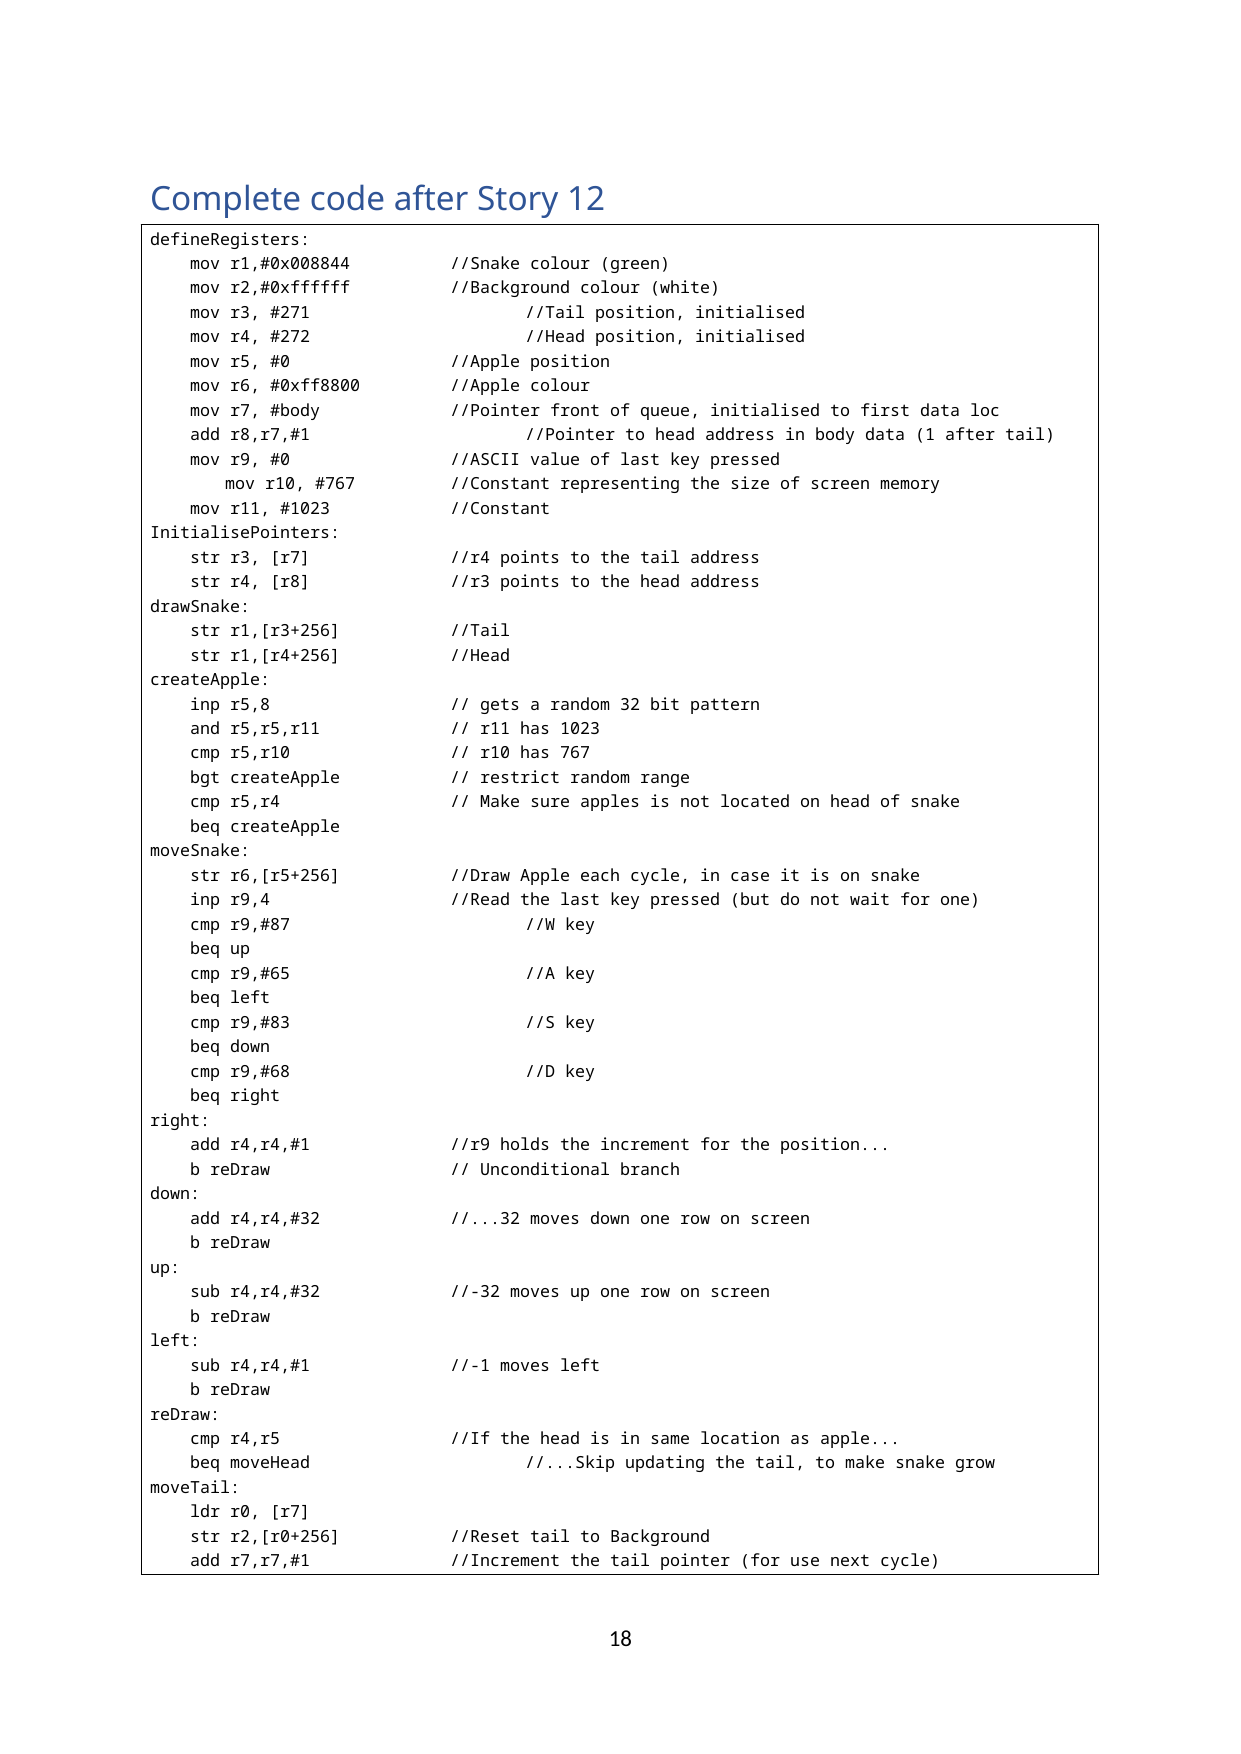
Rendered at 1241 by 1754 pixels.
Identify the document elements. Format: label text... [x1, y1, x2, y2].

text add r4,r4,#1 //r9 holds the increment for the position... [142, 1130, 1098, 1154]
text defineRegisters: [142, 225, 1098, 248]
text sub r4,r4,#32 //-32 moves up one row on screen [142, 1277, 1098, 1301]
text beq right [142, 1081, 1098, 1105]
text beq left [142, 983, 1098, 1007]
text b reDraw [142, 1374, 1098, 1399]
text moveSnake: [142, 836, 1098, 860]
text mov r9, #0 //ASCII value of last key pressed [142, 444, 1098, 469]
text ldr r0, [r7] [142, 1497, 1098, 1521]
text add r4,r4,#32 //...32 moves down one row on screen [142, 1203, 1098, 1228]
text right: [142, 1105, 1098, 1130]
text cmp r9,#87 //W key [142, 909, 1098, 934]
text InitialisePointers: [142, 518, 1098, 542]
text add r8,r7,#1 //Pointer to head address in body data (1 after tail) [142, 420, 1098, 444]
text str r1,[r3+256] //Tail [142, 616, 1098, 640]
text cmp r5,r10 // r10 has 767 [142, 738, 1098, 762]
text str r3, [r7] //r4 points to the tail address [142, 542, 1098, 567]
text mov r3, #271 //Tail position, initialised [142, 297, 1098, 322]
text beq moveHead //...Skip updating the tail, to make snake grow [142, 1448, 1098, 1472]
text beq createApple [142, 811, 1098, 836]
text cmp r5,r4 // Make sure apples is not located on head of snake [142, 787, 1098, 811]
text str r1,[r4+256] //Head [142, 640, 1098, 664]
text drawSnake: [142, 591, 1098, 616]
text b reDraw [142, 1301, 1098, 1326]
text moveTail: [142, 1472, 1098, 1497]
text mov r6, #0xff8800 //Apple colour [142, 371, 1098, 395]
text and r5,r5,r11 // r11 has 1023 [142, 713, 1098, 738]
text mov r2,#0xffffff //Background colour (white) [142, 273, 1098, 297]
text b reDraw // Unconditional branch [142, 1154, 1098, 1179]
text mov r1,#0x008844 //Snake colour (green) [142, 248, 1098, 273]
text mov r11, #1023 //Constant [142, 493, 1098, 518]
text str r6,[r5+256] //Draw Apple each cycle, in case it is on snake [142, 860, 1098, 885]
text bgt createApple // restrict random range [142, 762, 1098, 787]
text str r4, [r8] //r3 points to the head address [142, 567, 1098, 591]
text left: [142, 1326, 1098, 1350]
text cmp r9,#68 //D key [142, 1056, 1098, 1081]
text inp r9,4 //Read the last key pressed (but do not wait for one) [142, 885, 1098, 909]
text add r7,r7,#1 //Increment the tail pointer (for use next cycle) [142, 1546, 1098, 1574]
text cmp r9,#83 //S key [142, 1007, 1098, 1032]
text cmp r9,#65 //A key [142, 958, 1098, 983]
text sub r4,r4,#1 //-1 moves left [142, 1350, 1098, 1374]
text mov r4, #272 //Head position, initialised [142, 322, 1098, 346]
text beq up [142, 934, 1098, 958]
text mov r5, #0 //Apple position [142, 346, 1098, 371]
text mov r10, #767 //Constant representing the size of screen memory [142, 469, 1098, 493]
text str r2,[r0+256] //Reset tail to Background [142, 1521, 1098, 1546]
text beq down [142, 1032, 1098, 1056]
text reDraw: [142, 1399, 1098, 1423]
text up: [142, 1252, 1098, 1277]
text b reDraw [142, 1228, 1098, 1252]
text inp r5,8 // gets a random 32 bit pattern [142, 689, 1098, 713]
text mov r7, #body //Pointer front of queue, initialised to first data loc [142, 395, 1098, 420]
text down: [142, 1179, 1098, 1203]
text createApple: [142, 664, 1098, 689]
subtitle Complete code after Story 12 [150, 175, 1090, 220]
text cmp r4,r5 //If the head is in same location as apple... [142, 1423, 1098, 1448]
